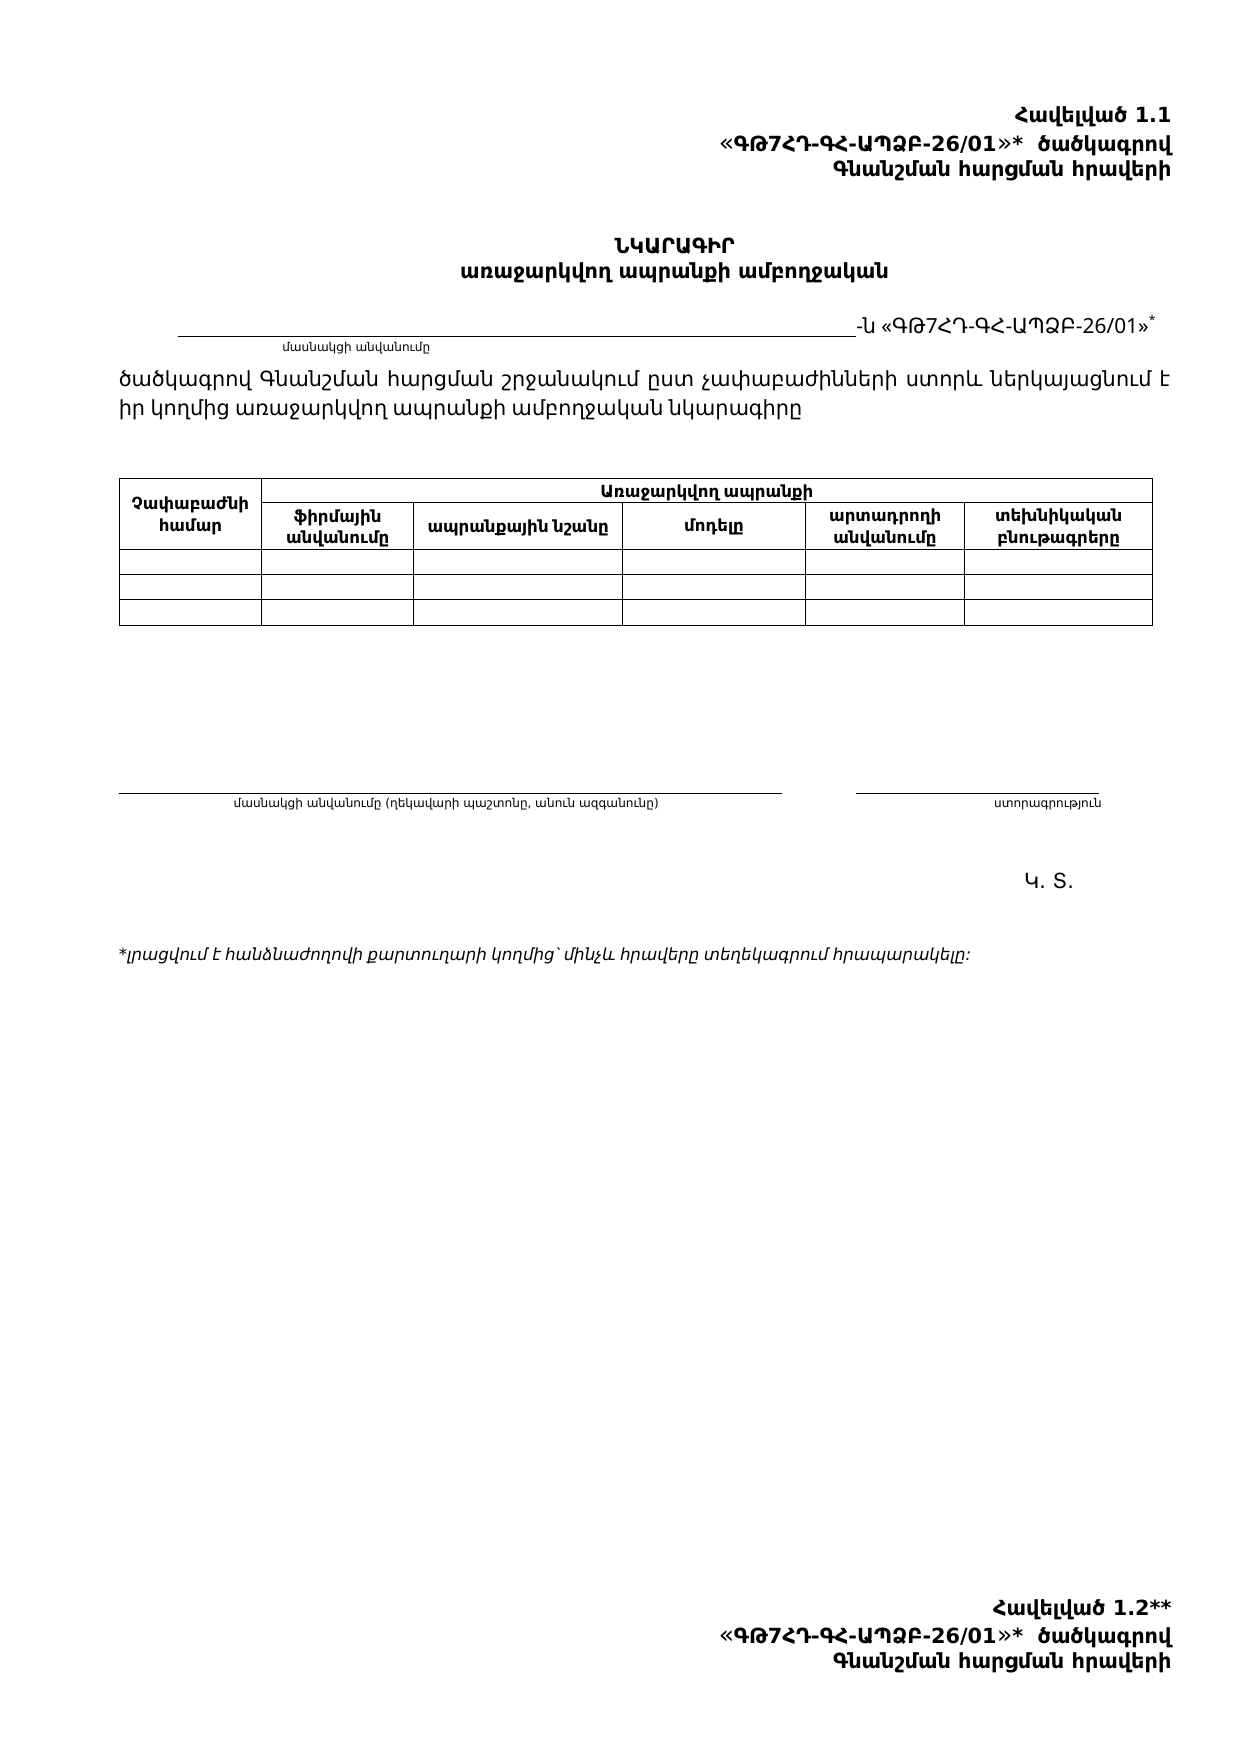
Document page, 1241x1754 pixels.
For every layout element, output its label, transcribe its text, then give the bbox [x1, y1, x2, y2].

text ծածկագրով Գնանշման հարցման շրջանակում ըստ չափաբաժինների ստորև ներկայացնում է իր կողմից առաջարկվող ապրանքի ամբողջական նկարագիրը [118, 364, 1171, 421]
table_cell [414, 575, 622, 599]
table_cell [806, 550, 964, 574]
table_cell [120, 600, 261, 624]
table_header Չափաբաժնի համար [120, 479, 261, 548]
table_cell [623, 550, 805, 574]
table_cell [262, 600, 413, 624]
table_cell [262, 575, 413, 599]
table_cell ապրանքային նշանը [414, 503, 622, 548]
subtitle առաջարկվող ապրանքի ամբողջական [118, 259, 1171, 283]
table_cell տեխնիկական բնութագրերը [965, 503, 1152, 548]
table_cell արտադրողի անվանումը [806, 503, 964, 548]
text -ն «ԳԹ7ՀԴ-ԳՀ-ԱՊՁԲ-26/01»* [118, 312, 1171, 340]
table_cell [806, 600, 964, 624]
subtitle ՆԿԱՐԱԳԻՐ [118, 234, 1171, 259]
subtitle Հավելված 1.2** [118, 1596, 1171, 1620]
text Գնանշման հարցման հրավերի [118, 157, 1171, 181]
table_cell [623, 600, 805, 624]
table_cell [965, 550, 1152, 574]
text «ԳԹ7ՀԴ-ԳՀ-ԱՊՁԲ-26/01»* ծածկագրով [118, 1620, 1171, 1649]
table_cell [414, 600, 622, 624]
table_cell մոդելը [623, 503, 805, 548]
text «ԳԹ7ՀԴ-ԳՀ-ԱՊՁԲ-26/01»* ծածկագրով [118, 128, 1171, 157]
subtitle Հավելված 1.1 [118, 103, 1171, 128]
table_cell [414, 550, 622, 574]
table_cell ֆիրմային անվանումը [262, 503, 413, 548]
text *լրացվում է հանձնաժողովի քարտուղարի կողմից` մինչև հրավերը տեղեկագրում հրապարակելը: [118, 942, 1171, 965]
text մասնակցի անվանումը [118, 340, 1171, 364]
table_cell [120, 575, 261, 599]
table_cell [623, 575, 805, 599]
table_cell [806, 575, 964, 599]
text Կ. Տ. [118, 869, 1171, 893]
table_header Առաջարկվող ապրանքի [262, 479, 1152, 502]
table_cell [965, 600, 1152, 624]
text Գնանշման հարցման հրավերի [118, 1649, 1171, 1673]
table_cell [262, 550, 413, 574]
table_cell [965, 575, 1152, 599]
table_cell [120, 550, 261, 574]
text մասնակցի անվանումը (ղեկավարի պաշտոնը, անուն ազգանունը) ստորագրություն [118, 796, 1171, 821]
